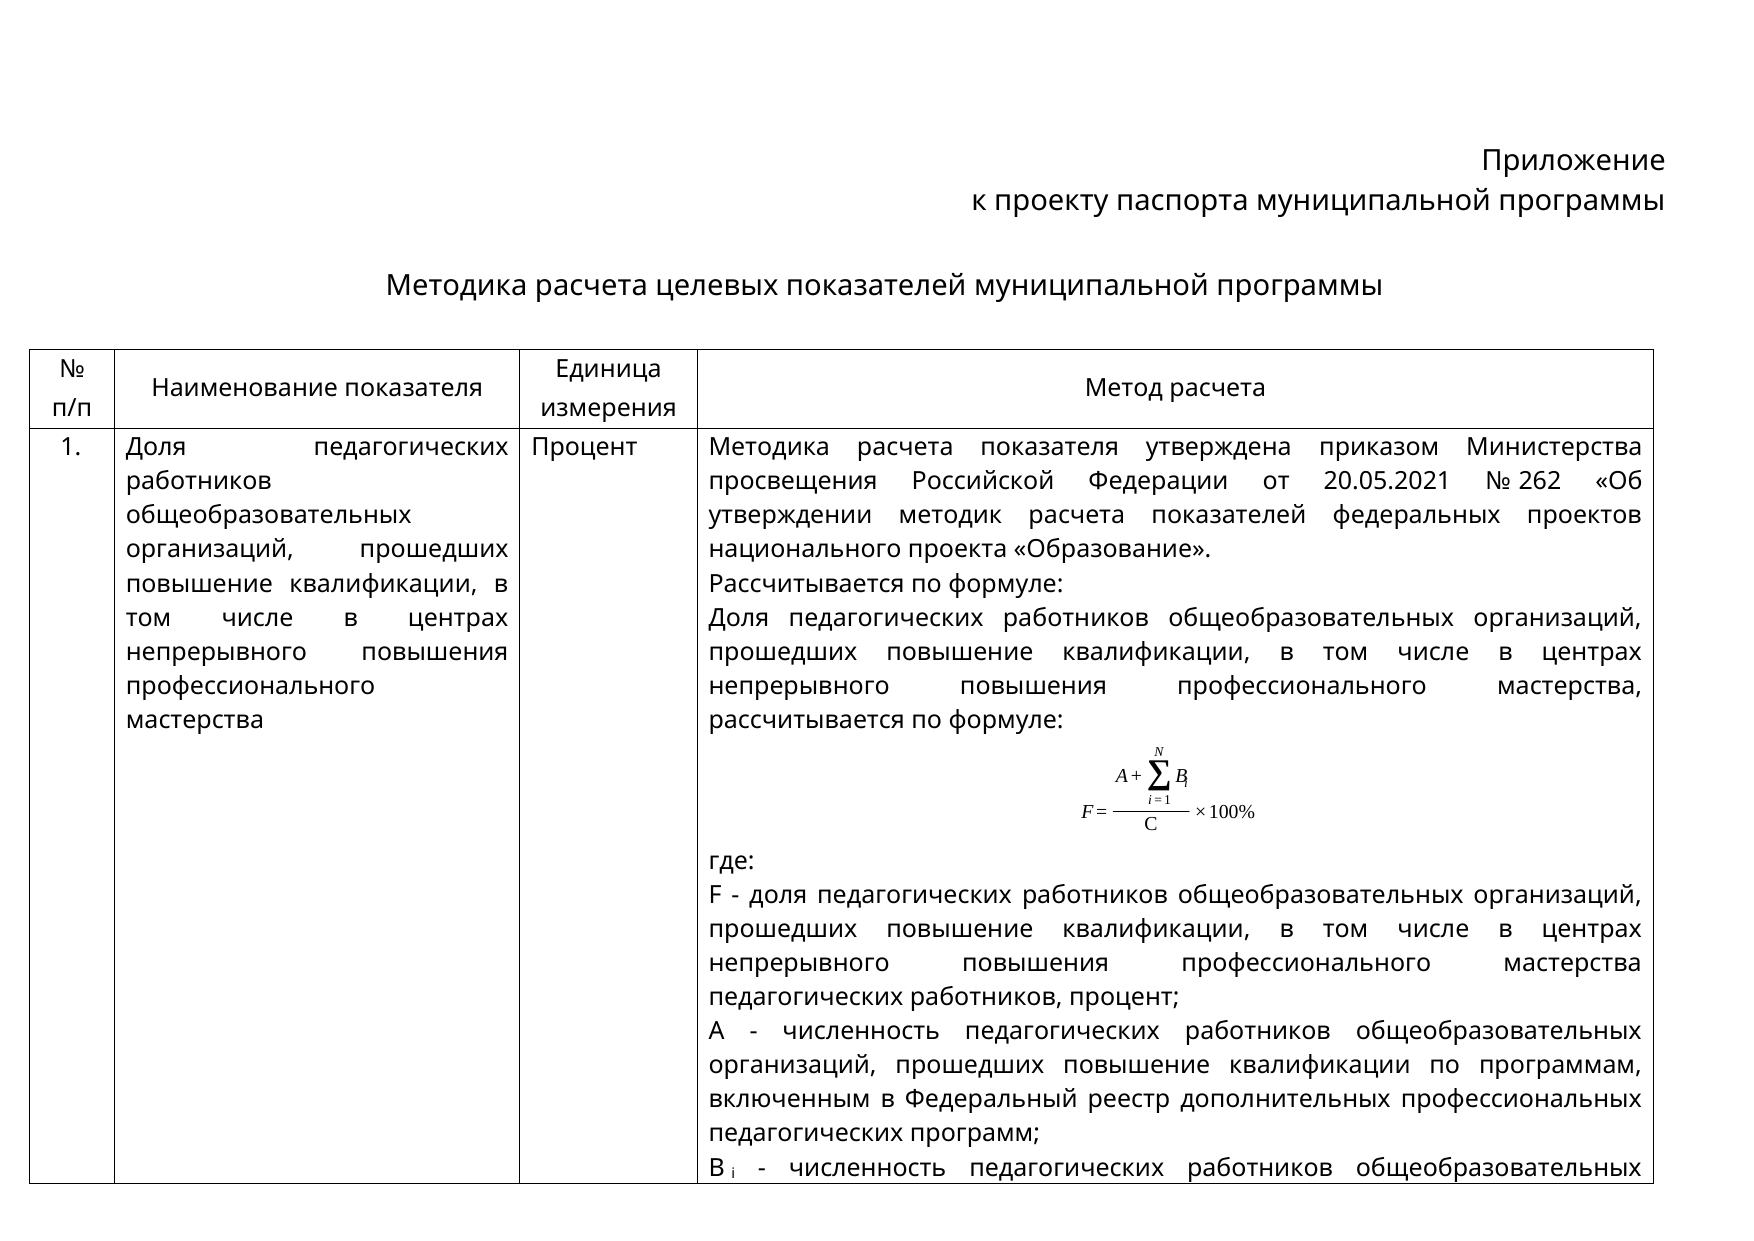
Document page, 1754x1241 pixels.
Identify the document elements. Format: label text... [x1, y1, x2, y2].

table_header № п/п [30, 350, 114, 428]
text Методика расчета целевых показателей муниципальной программы [103, 264, 1665, 304]
table_cell Процент [520, 429, 697, 1183]
table_header Единица измерения [520, 350, 697, 428]
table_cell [698, 429, 1653, 1183]
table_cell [115, 429, 519, 1183]
table_header Метод расчета [698, 350, 1653, 428]
table_cell 1. [30, 429, 114, 1183]
text к проекту паспорта муниципальной программы [103, 179, 1665, 219]
table_header Наименование показателя [115, 350, 519, 428]
text Приложение [103, 139, 1665, 179]
